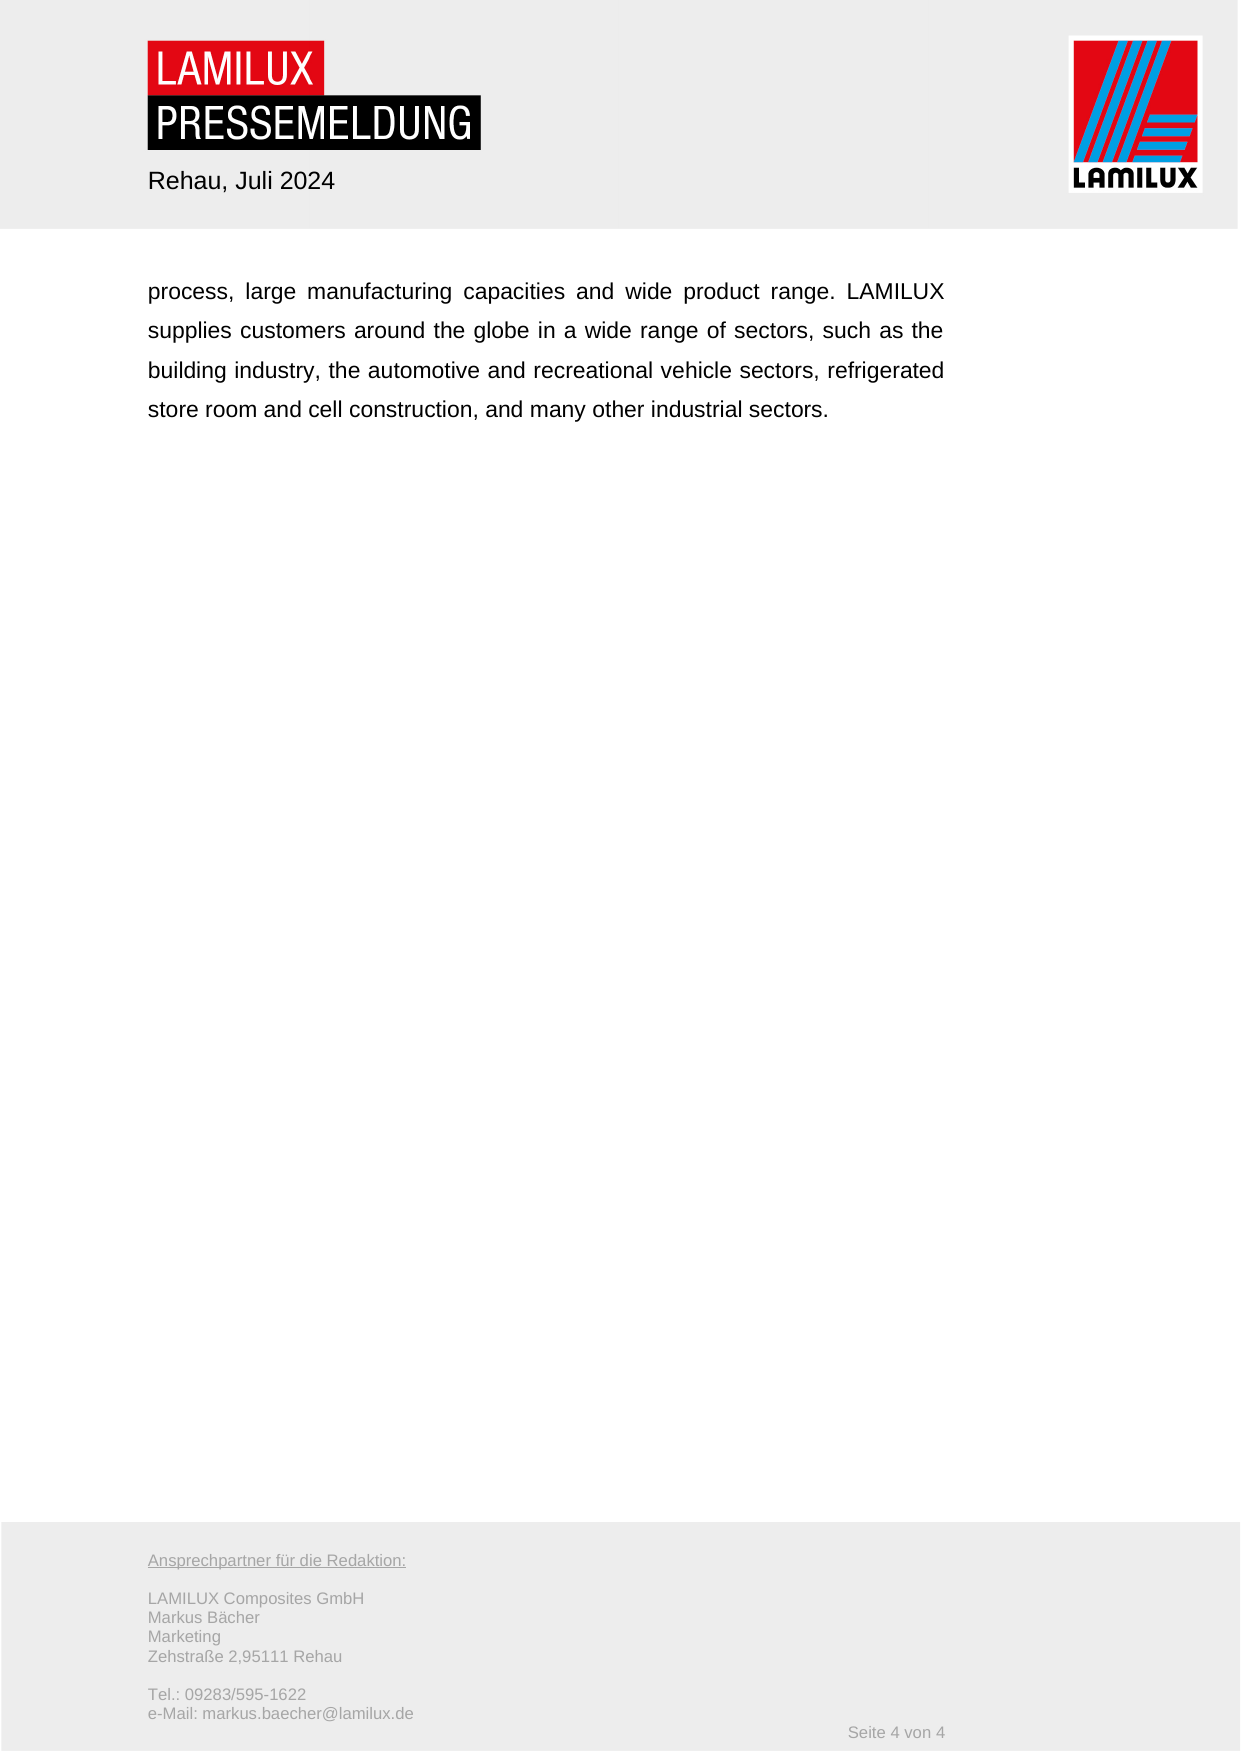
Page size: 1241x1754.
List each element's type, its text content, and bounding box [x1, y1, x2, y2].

picture [1, 1522, 1241, 1751]
picture [0, 0, 1238, 229]
